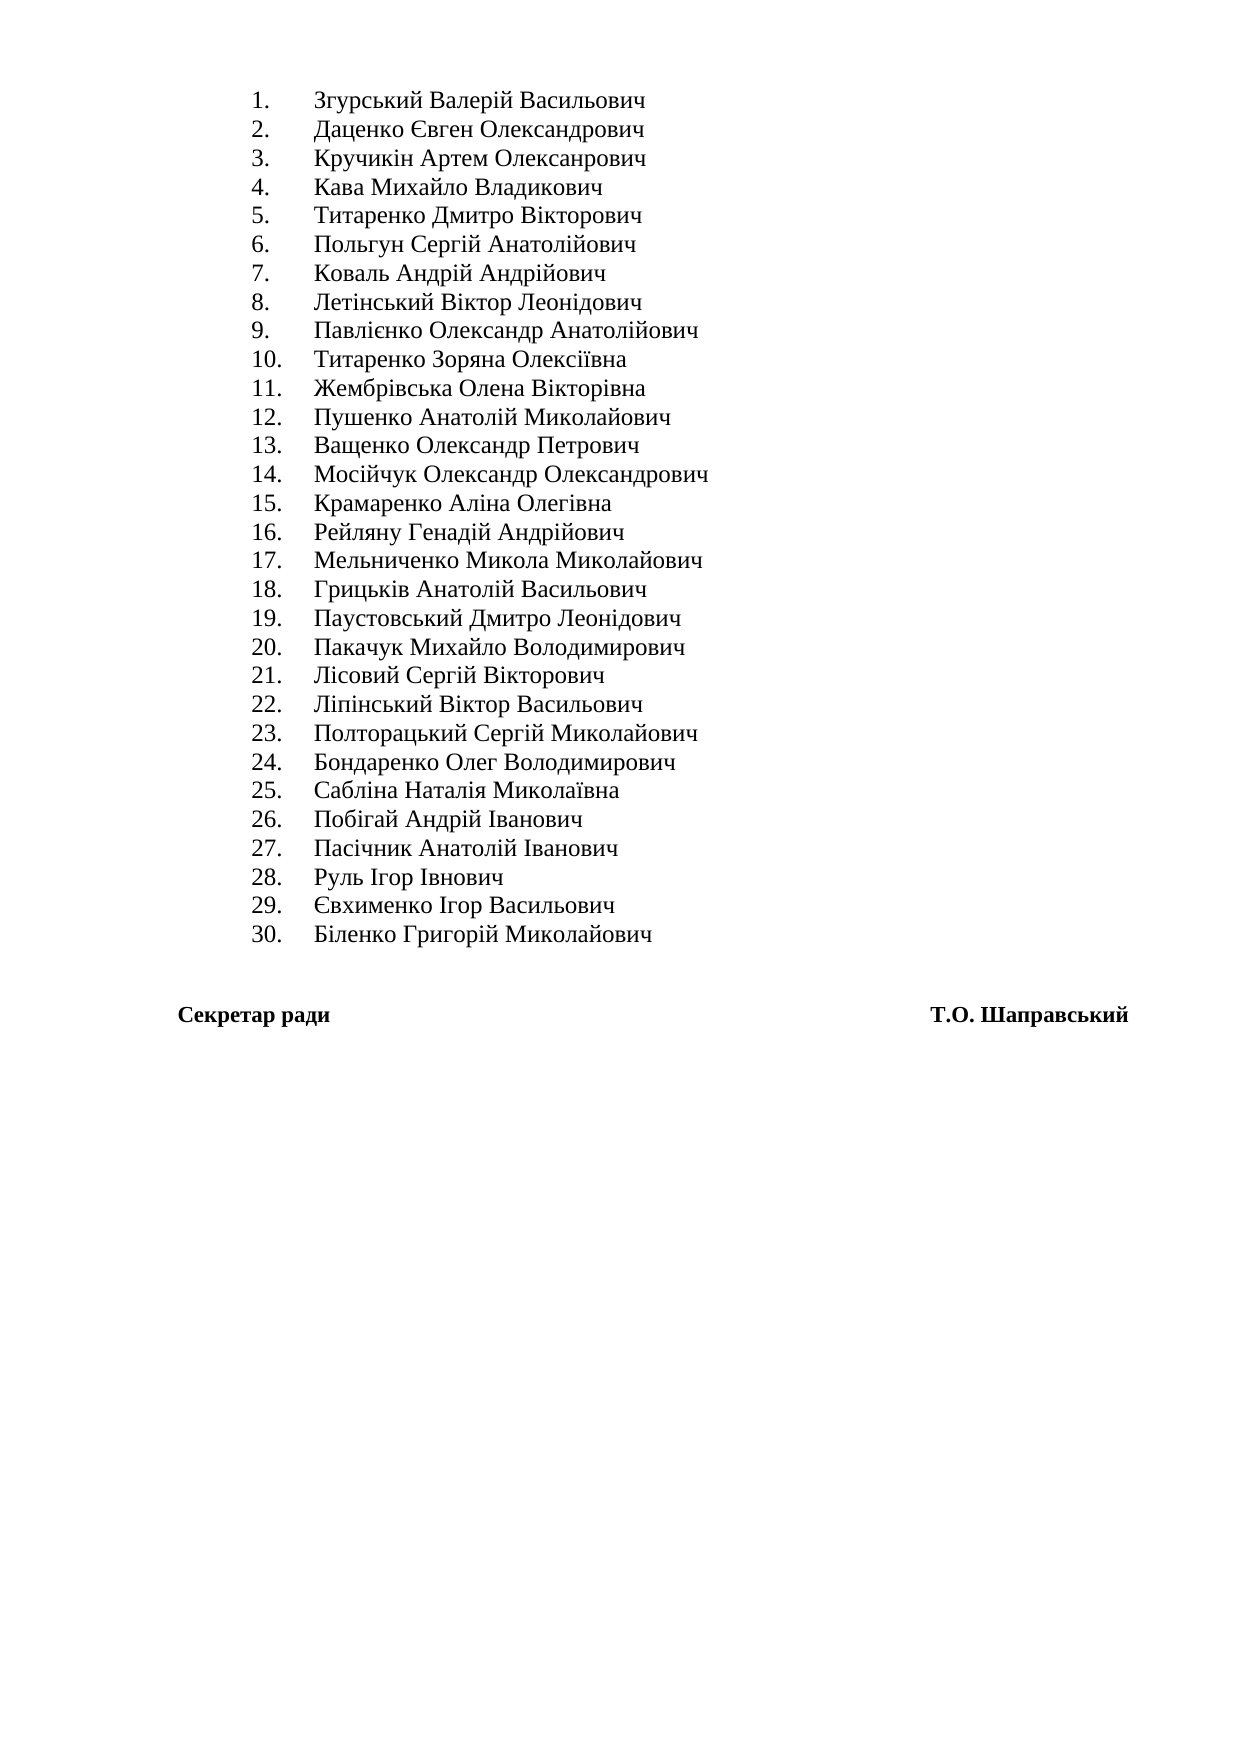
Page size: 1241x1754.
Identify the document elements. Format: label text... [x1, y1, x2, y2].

list Титаренко Дмитро Вікторович [251, 200, 1152, 229]
list Крамаренко Аліна Олегівна [251, 488, 1152, 517]
list Пушенко Анатолій Миколайович [251, 402, 1152, 430]
list Побігай Андрій Іванович [251, 804, 1152, 833]
list Біленко Григорій Миколайович [251, 919, 1152, 948]
list Бондаренко Олег Володимирович [251, 747, 1152, 775]
list Ващенко Олександр Петрович [251, 430, 1152, 459]
list Кава Михайло Владикович [251, 172, 1152, 200]
list Мельниченко Микола Миколайович [251, 545, 1152, 574]
list Мосійчук Олександр Олександрович [251, 459, 1152, 488]
list Жембрівська Олена Вікторівна [251, 373, 1152, 402]
list Даценко Євген Олександрович [251, 114, 1152, 143]
list Летінський Віктор Леонідович [251, 287, 1152, 315]
list Кручикін Артем Олексанрович [251, 143, 1152, 172]
list Павлієнко Олександр Анатолійович [251, 315, 1152, 344]
list Руль Ігор Івнович [251, 862, 1152, 890]
list Коваль Андрій Андрійович [251, 258, 1152, 287]
list Згурський Валерій Васильович [251, 85, 1152, 114]
list Лісовий Сергій Вікторович [251, 660, 1152, 689]
list Грицьків Анатолій Васильович [251, 574, 1152, 603]
list Пасічник Анатолій Іванович [251, 833, 1152, 862]
list Пакачук Михайло Володимирович [251, 632, 1152, 660]
list Польгун Сергій Анатолійович [251, 229, 1152, 258]
list Титаренко Зоряна Олексіївна [251, 344, 1152, 373]
list Ліпінський Віктор Васильович [251, 689, 1152, 718]
list Паустовський Дмитро Леонідович [251, 603, 1152, 632]
list Сабліна Наталія Миколаївна [251, 775, 1152, 804]
list Євхименко Ігор Васильович [251, 890, 1152, 919]
text Секретар ради Т.О. Шаправський [177, 1001, 1152, 1027]
list Рейляну Генадій Андрійович [251, 517, 1152, 545]
list Полторацький Сергій Миколайович [251, 718, 1152, 747]
